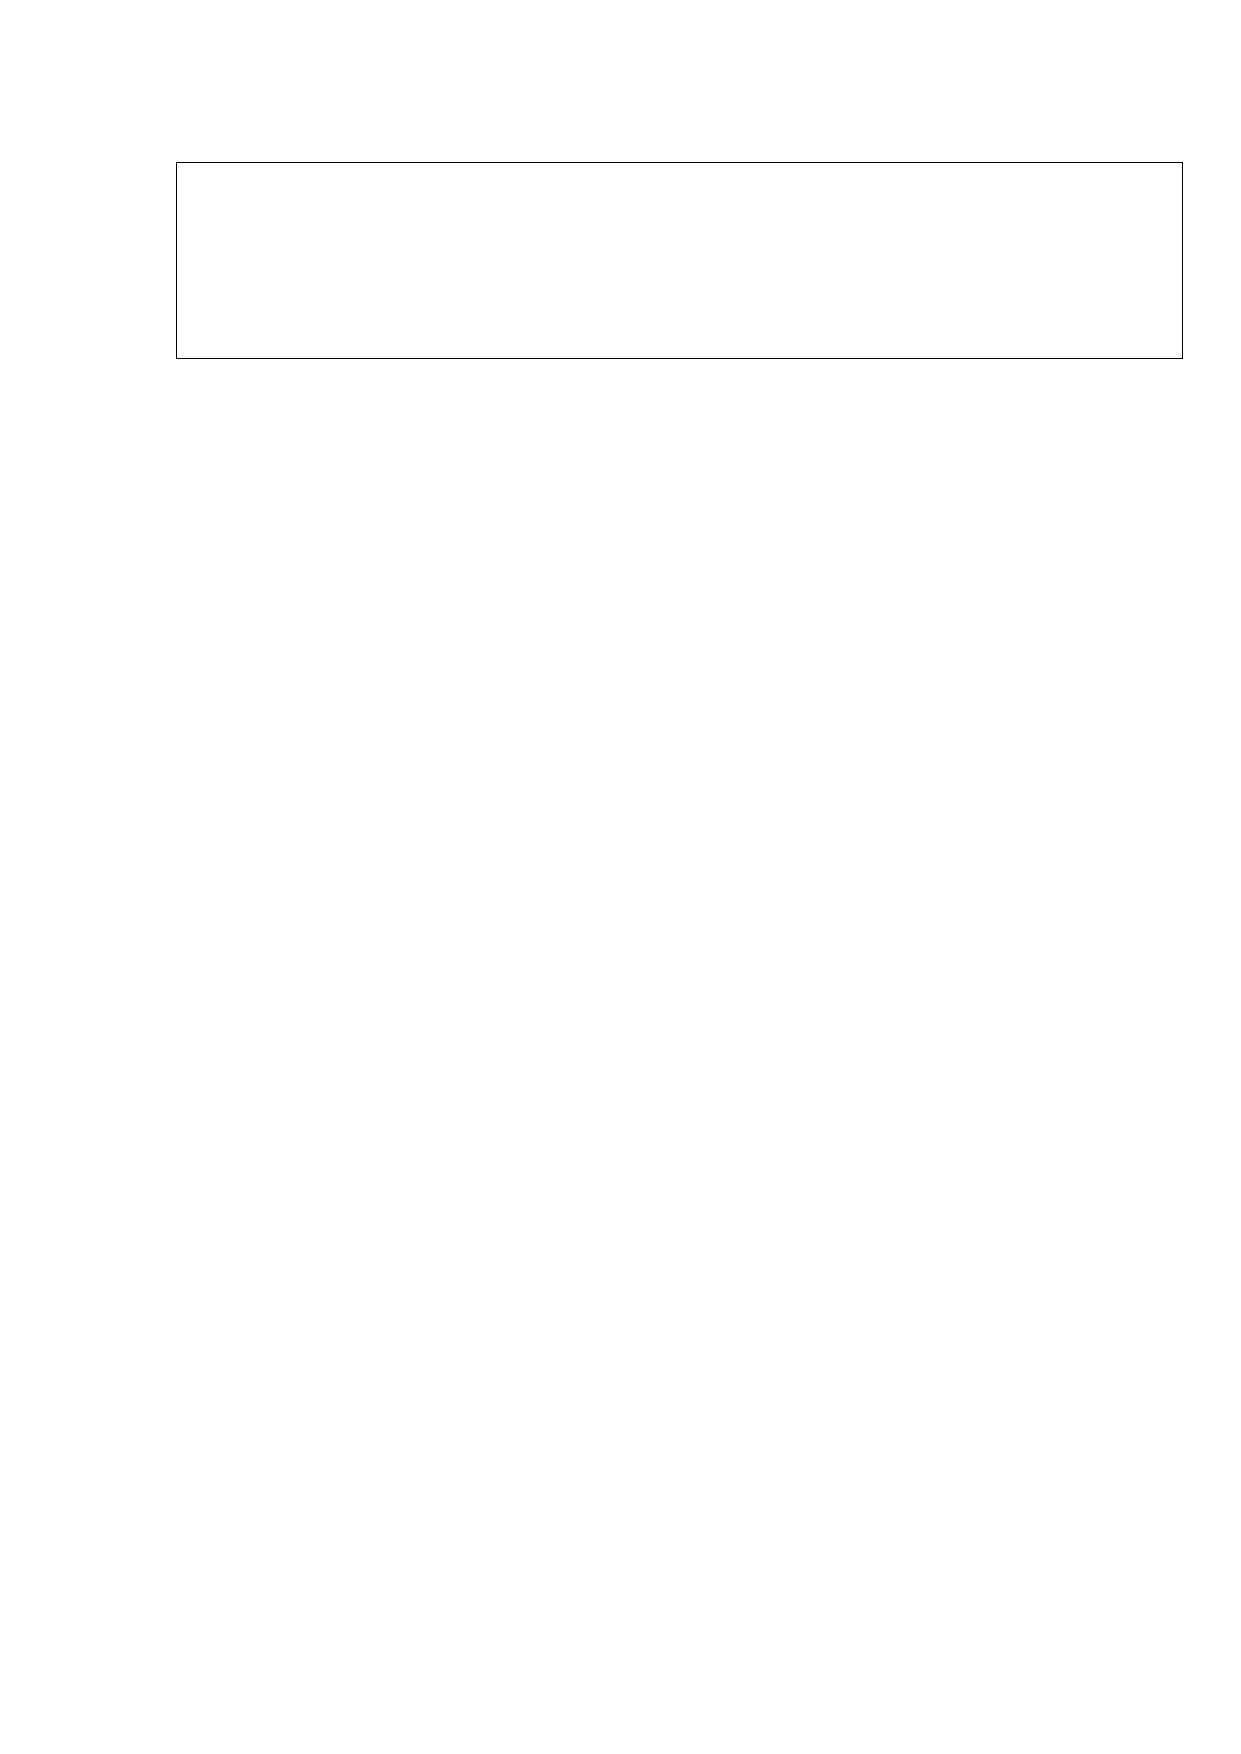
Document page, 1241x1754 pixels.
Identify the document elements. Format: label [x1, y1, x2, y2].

table_header [177, 163, 1182, 358]
